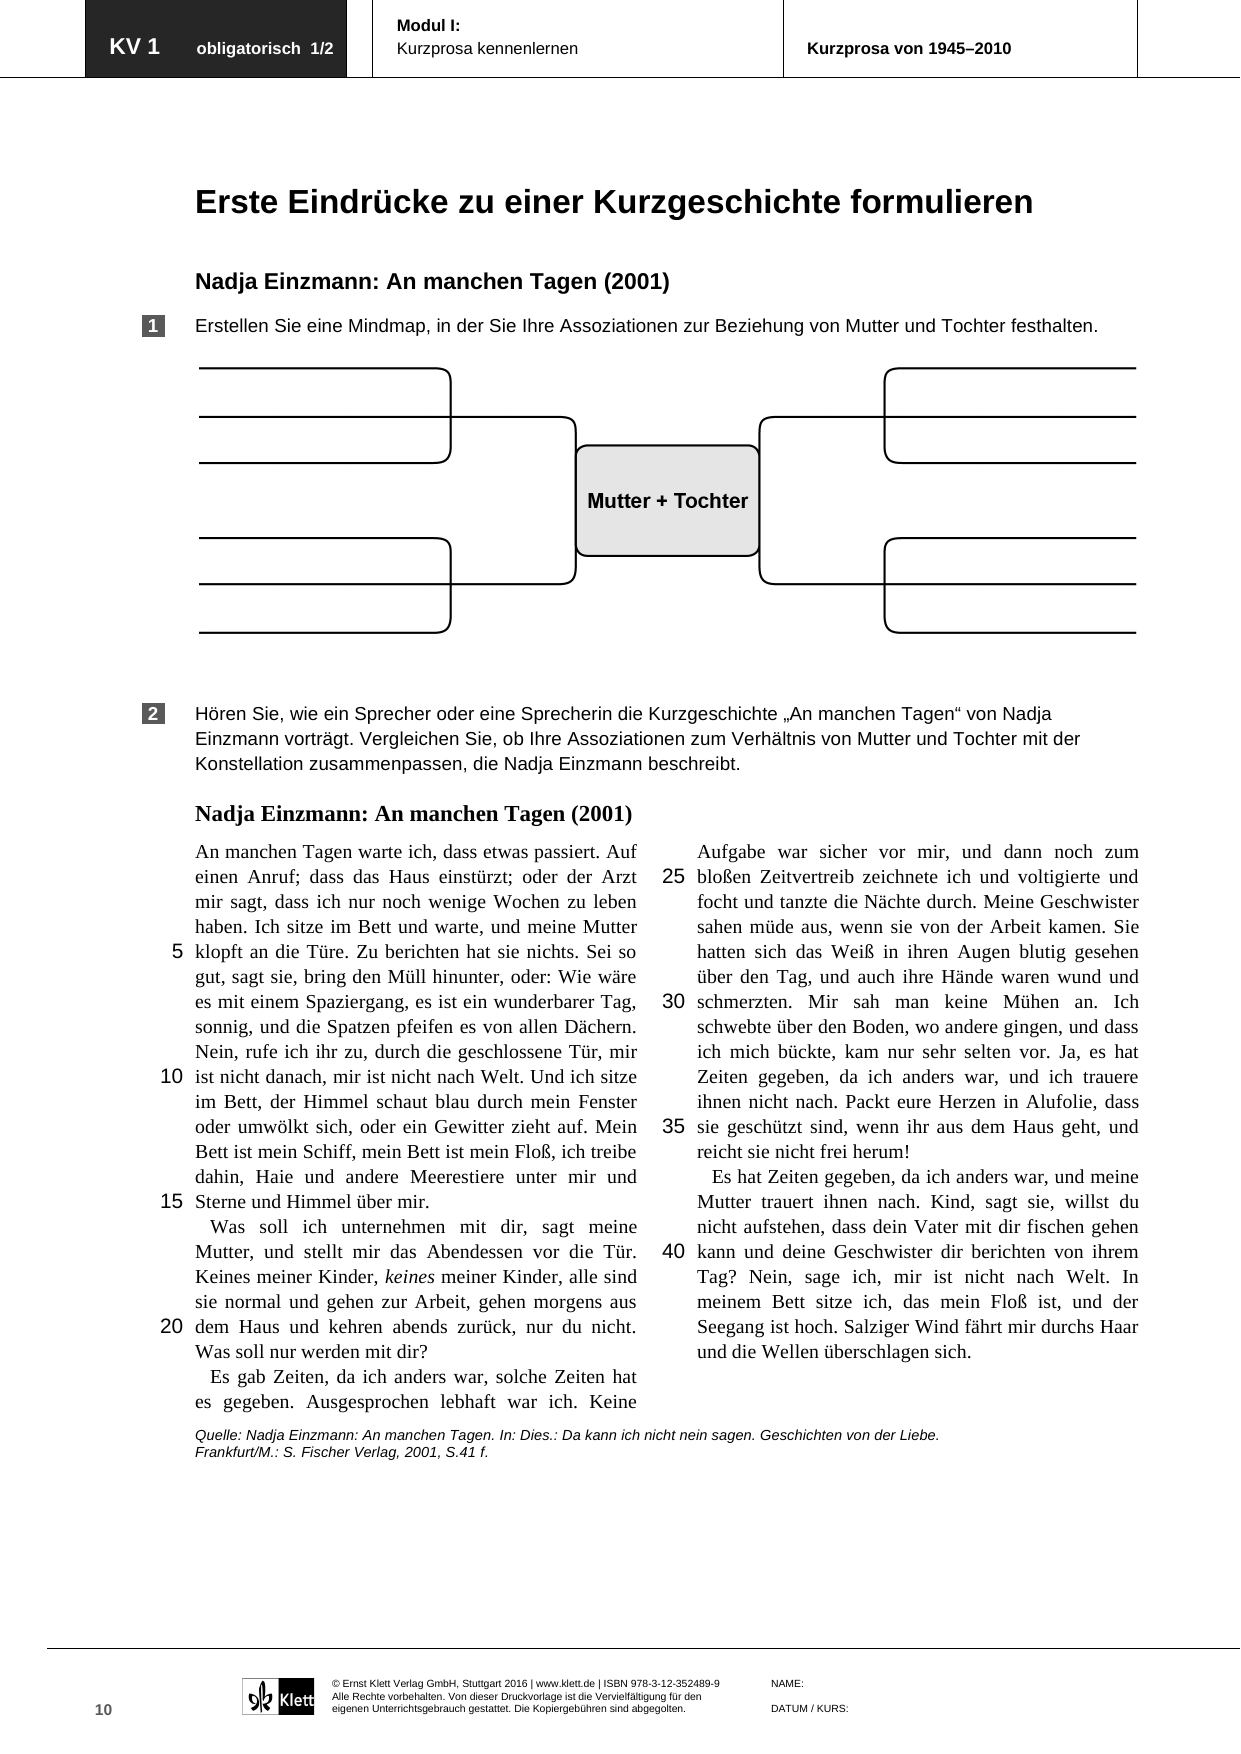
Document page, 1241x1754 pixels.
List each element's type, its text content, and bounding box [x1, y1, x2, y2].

text Nadja Einzmann: An manchen Tagen (2001) [195, 263, 1140, 296]
text Erste Eindrücke zu einer Kurzgeschichte formulieren [195, 177, 1140, 221]
picture [242, 1678, 315, 1715]
picture [194, 362, 1140, 638]
text An manchen Tagen warte ich, dass etwas passiert. Auf einen Anruf; dass das Haus einstürzt; oder der Arzt mir sagt, dass ich nur noch wenige Wochen zu leben haben. Ich sitze im Bett und warte, und meine Mutter klopft an die Türe. Zu berichten hat sie nichts. Sei so gut, sagt sie, bring den Müll hinunter, oder: Wie wäre es mit einem Spaziergang, es ist ein wunderbarer Tag, sonnig, und die Spatzen pfeifen es von allen Dächern. Nein, rufe ich ihr zu, durch die geschlossene Tür, mir ist nicht danach, mir ist nicht nach Welt. Und ich sitze im Bett, der Himmel schaut blau durch mein Fenster oder umwölkt sich, oder ein Gewitter zieht auf. Mein Bett ist mein Schiff, mein Bett ist mein Floß, ich treibe dahin, Haie und andere Meerestiere unter mir und Sterne und Himmel über mir. [195, 839, 638, 1214]
text Quelle: Nadja Einzmann: An manchen Tagen. In: Dies.: Da kann ich nicht nein sagen. Geschichten von der Liebe. Frankfurt/M.: S. Fischer Verlag, 2001, S.41 f. [195, 1426, 1140, 1461]
text Es gab Zeiten, da ich anders war, solche Zeiten hat es gegeben. Ausgesprochen lebhaft war ich. Keine Aufgabe war sicher vor mir, und dann noch zum bloßen Zeitvertreib zeichnete ich und voltigierte und focht und tanzte die Nächte durch. Meine Geschwister sahen müde aus, wenn sie von der Arbeit kamen. Sie hatten sich das Weiß in ihren Augen blutig gesehen über den Tag, und auch ihre Hände waren wund und schmerzten. Mir sah man keine Mühen an. Ich schwebte über den Boden, wo andere gingen, und dass ich mich bückte, kam nur sehr selten vor. Ja, es hat Zeiten gegeben, da ich anders war, und ich trauere ihnen nicht nach. Packt eure Herzen in Alufolie, dass sie geschützt sind, wenn ihr aus dem Haus geht, und reicht sie nicht frei herum! [697, 839, 1140, 1164]
text 1 Erstellen Sie eine Mindmap, in der Sie Ihre Assoziationen zur Beziehung von Mutter und Tochter festhalten. [142, 313, 1140, 338]
text Nadja Einzmann: An manchen Tagen (2001) [195, 800, 1140, 826]
text Es hat Zeiten gegeben, da ich anders war, und meine Mutter trauert ihnen nach. Kind, sagt sie, willst du nicht aufstehen, dass dein Vater mit dir fischen gehen kann und deine Geschwister dir berichten von ihrem Tag? Nein, sage ich, mir ist nicht nach Welt. In meinem Bett sitze ich, das mein Floß ist, und der Seegang ist hoch. Salziger Wind fährt mir durchs Haar und die Wellen überschlagen sich. [697, 1164, 1140, 1364]
text Was soll ich unternehmen mit dir, sagt meine Mutter, und stellt mir das Abendessen vor die Tür. Keines meiner Kinder, keines meiner Kinder, alle sind sie normal und gehen zur Arbeit, gehen morgens aus dem Haus und kehren abends zurück, nur du nicht. Was soll nur werden mit dir? [195, 1214, 638, 1364]
text 2 Hören Sie, wie ein Sprecher oder eine Sprecherin die Kurzgeschichte „An manchen Tagen“ von Nadja Einzmann vorträgt. Vergleichen Sie, ob Ihre Assoziationen zum Verhältnis von Mutter und Tochter mit der Konstellation zusammenpassen, die Nadja Einzmann beschreibt. [142, 700, 1140, 775]
